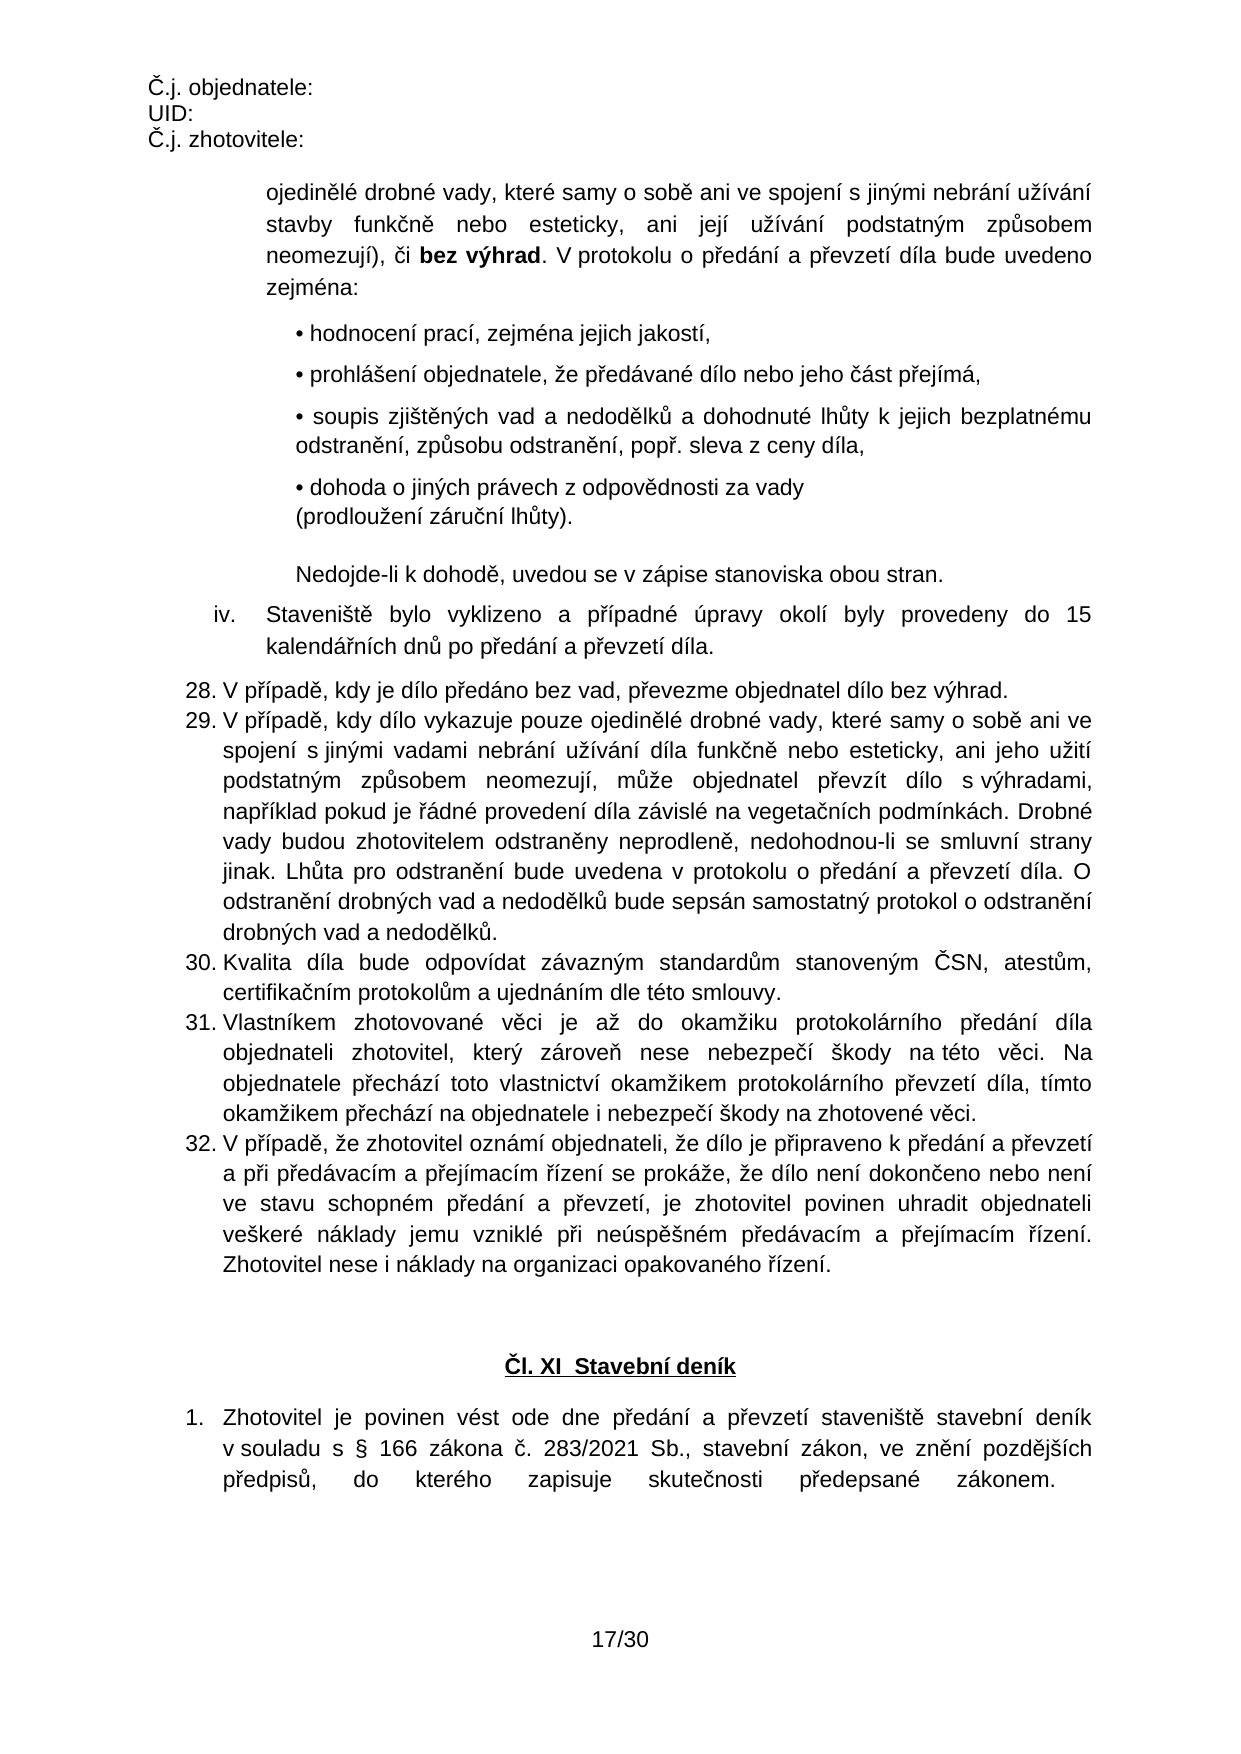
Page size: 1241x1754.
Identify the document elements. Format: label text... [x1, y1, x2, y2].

text • soupis zjištěných vad a nedodělků a dohodnuté lhůty k jejich bezplatnému odstranění, způsobu odstranění, popř. sleva z ceny díla, [295, 401, 1093, 459]
text • hodnocení prací, zejména jejich jakostí, [221, 318, 1093, 347]
text (prodloužení záruční lhůty). [221, 501, 1093, 530]
list Kvalita díla bude odpovídat závazným standardům stanoveným ČSN, atestům, certifikačním protokolům a ujednáním dle této smlouvy. [185, 949, 1093, 1005]
list V případě, že zhotovitel oznámí objednateli, že dílo je připraveno k předání a převzetí a při předávacím a přejímacím řízení se prokáže, že dílo není dokončeno nebo není ve stavu schopném předání a převzetí, je zhotovitel povinen uhradit objednateli veškeré náklady jemu vzniklé při neúspěšném předávacím a přejímacím řízení. Zhotovitel nese i náklady na organizaci opakovaného řízení. [185, 1130, 1093, 1277]
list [236, 179, 1093, 300]
text Čl. XI Stavební deník [148, 1353, 1093, 1379]
list Staveniště bylo vyklizeno a případné úpravy okolí byly provedeny do 15 kalendářních dnů po předání a převzetí díla. [236, 601, 1093, 659]
text Nedojde-li k dohodě, uvedou se v zápise stanoviska obou stran. [221, 559, 1093, 589]
list V případě, kdy dílo vykazuje pouze ojedinělé drobné vady, které samy o sobě ani ve spojení s jinými vadami nebrání užívání díla funkčně nebo esteticky, ani jeho užití podstatným způsobem neomezují, může objednatel převzít dílo s výhradami, například pokud je řádné provedení díla závislé na vegetačních podmínkách. Drobné vady budou zhotovitelem odstraněny neprodleně, nedohodnou-li se smluvní strany jinak. Lhůta pro odstranění bude uvedena v protokolu o předání a převzetí díla. O odstranění drobných vad a nedodělků bude sepsán samostatný protokol o odstranění drobných vad a nedodělků. [185, 707, 1093, 945]
list V případě, kdy je dílo předáno bez vad, převezme objednatel dílo bez výhrad. [185, 677, 1093, 703]
text • dohoda o jiných právech z odpovědnosti za vady [221, 472, 1093, 501]
text • prohlášení objednatele, že předávané dílo nebo jeho část přejímá, [221, 359, 1093, 389]
list Zhotovitel je povinen vést ode dne předání a převzetí staveniště stavební deník v souladu s § 166 zákona č. 283/2021 Sb., stavební zákon, ve znění pozdějších předpisů, do kterého zapisuje skutečnosti předepsané zákonem. [185, 1404, 1093, 1525]
list Vlastníkem zhotovované věci je až do okamžiku protokolárního předání díla objednateli zhotovitel, který zároveň nese nebezpečí škody na této věci. Na objednatele přechází toto vlastnictví okamžikem protokolárního převzetí díla, tímto okamžikem přechází na objednatele i nebezpečí škody na zhotovené věci. [185, 1009, 1093, 1126]
